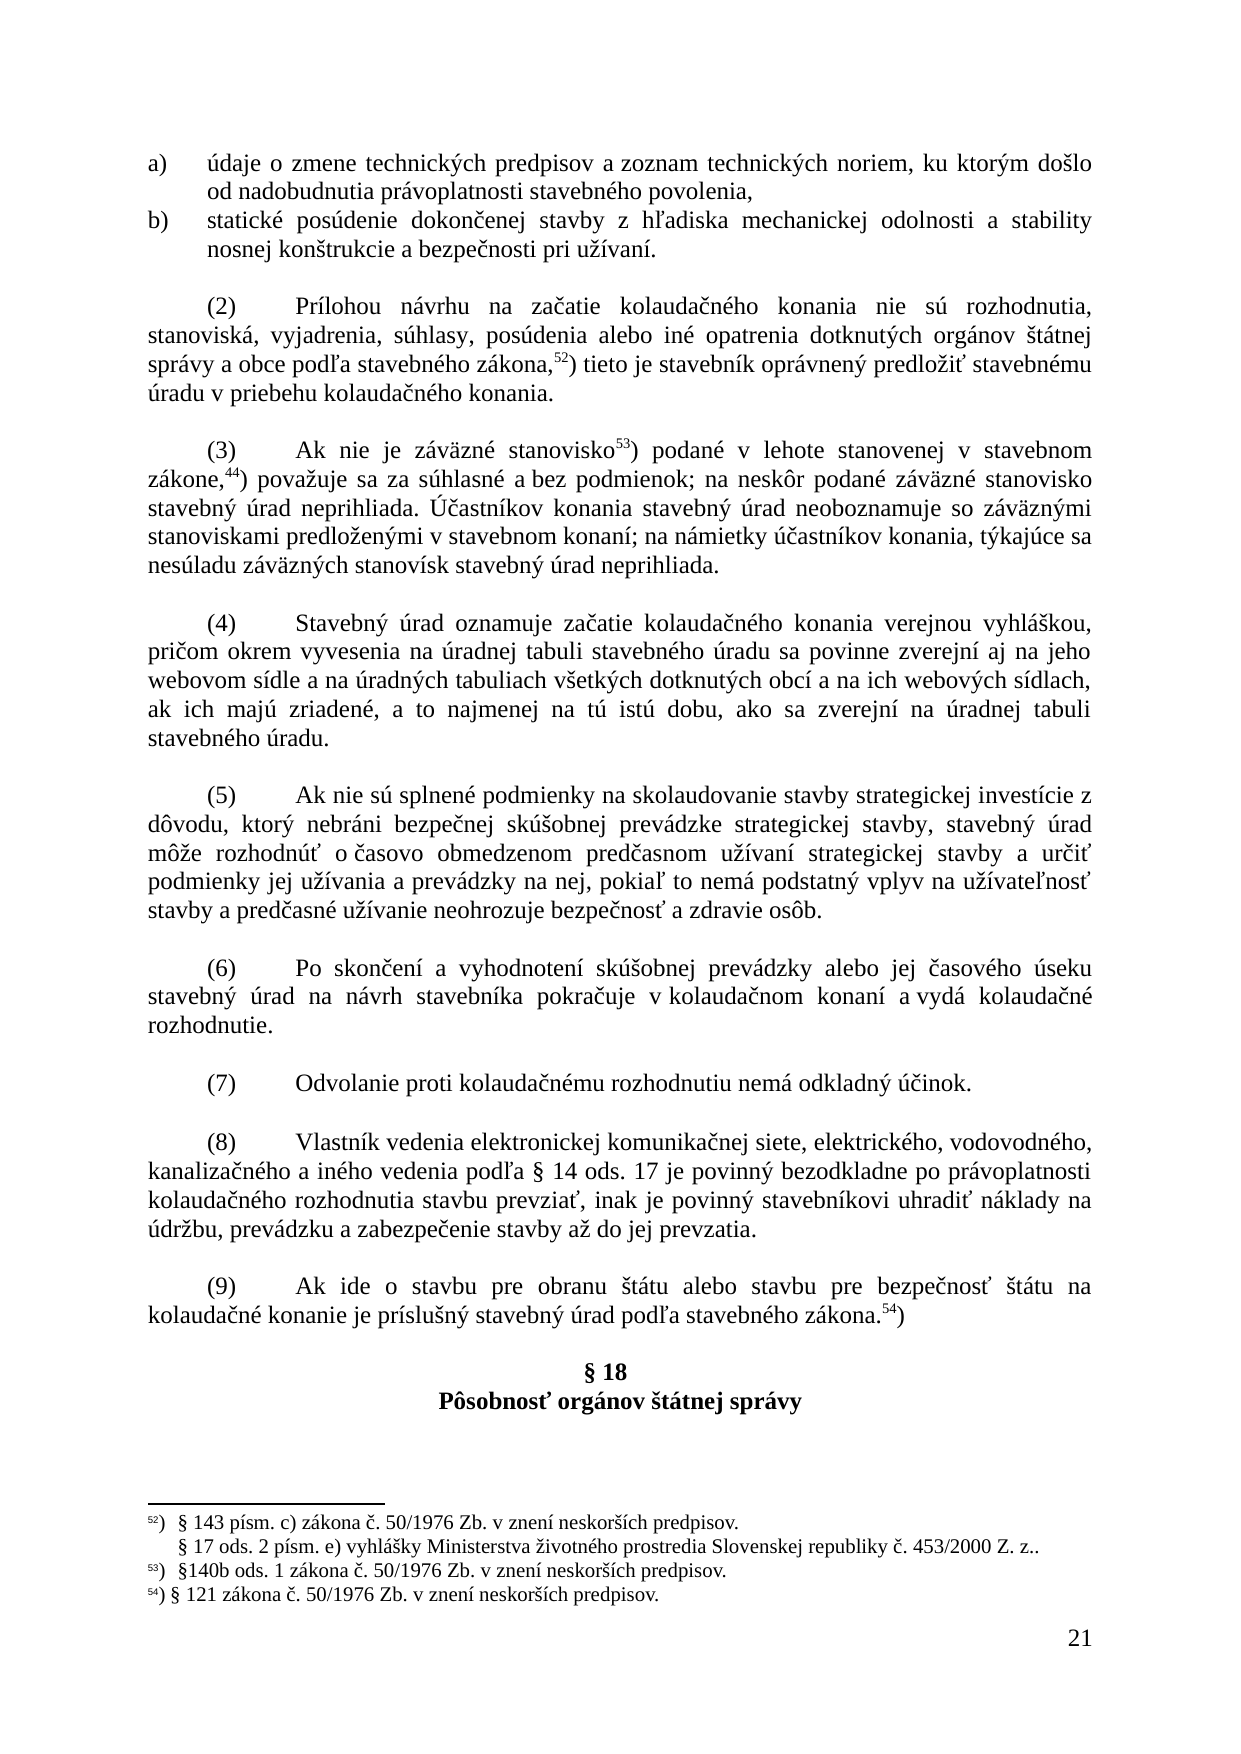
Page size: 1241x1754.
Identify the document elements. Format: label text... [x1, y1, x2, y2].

list statické posúdenie dokončenej stavby z hľadiska mechanickej odolnosti a stability nosnej konštrukcie a bezpečnosti pri užívaní. [148, 205, 1093, 263]
list Stavebný úrad oznamuje začatie kolaudačného konania verejnou vyhláškou, pričom okrem vyvesenia na úradnej tabuli stavebného úradu sa povinne zverejní aj na jeho webovom sídle a na úradných tabuliach všetkých dotknutých obcí a na ich webových sídlach, ak ich majú zriadené, a to najmenej na tú istú dobu, ako sa zverejní na úradnej tabuli stavebného úradu. [148, 608, 1093, 751]
list Ak nie je záväzné stanovisko) podané v lehote stanovenej v stavebnom zákone,44) považuje sa za súhlasné a bez podmienok; na neskôr podané záväzné stanovisko stavebný úrad neprihliada. Účastníkov konania stavebný úrad neoboznamuje so záväznými stanoviskami predloženými v stavebnom konaní; na námietky účastníkov konania, týkajúce sa nesúladu záväzných stanovísk stavebný úrad neprihliada. [148, 435, 1093, 579]
list Ak nie sú splnené podmienky na skolaudovanie stavby strategickej investície z dôvodu, ktorý nebráni bezpečnej skúšobnej prevádzke strategickej stavby, stavebný úrad môže rozhodnúť o časovo obmedzenom predčasnom užívaní strategickej stavby a určiť podmienky jej užívania a prevádzky na nej, pokiaľ to nemá podstatný vplyv na užívateľnosť stavby a predčasné užívanie neohrozuje bezpečnosť a zdravie osôb. [148, 780, 1093, 924]
list Vlastník vedenia elektronickej komunikačnej siete, elektrického, vodovodného, kanalizačného a iného vedenia podľa § 14 ods. 17 je povinný bezodkladne po právoplatnosti kolaudačného rozhodnutia stavbu prevziať, inak je povinný stavebníkovi uhradiť náklady na údržbu, prevádzku a zabezpečenie stavby až do jej prevzatia. [148, 1127, 1093, 1242]
list Po skončení a vyhodnotení skúšobnej prevádzky alebo jej časového úseku stavebný úrad na návrh stavebníka pokračuje v kolaudačnom konaní a vydá kolaudačné rozhodnutie. [148, 953, 1093, 1039]
list údaje o zmene technických predpisov a zoznam technických noriem, ku ktorým došlo od nadobudnutia právoplatnosti stavebného povolenia, [148, 148, 1093, 205]
list Ak ide o stavbu pre obranu štátu alebo stavbu pre bezpečnosť štátu na kolaudačné konanie je príslušný stavebný úrad podľa stavebného zákona.) [148, 1271, 1093, 1329]
list Odvolanie proti kolaudačnému rozhodnutiu nemá odkladný účinok. [148, 1068, 1093, 1096]
text Pôsobnosť orgánov štátnej správy [148, 1386, 1093, 1415]
list Prílohou návrhu na začatie kolaudačného konania nie sú rozhodnutia, stanoviská, vyjadrenia, súhlasy, posúdenia alebo iné opatrenia dotknutých orgánov štátnej správy a obce podľa stavebného zákona,) tieto je stavebník oprávnený predložiť stavebnému úradu v priebehu kolaudačného konania. [148, 291, 1093, 406]
